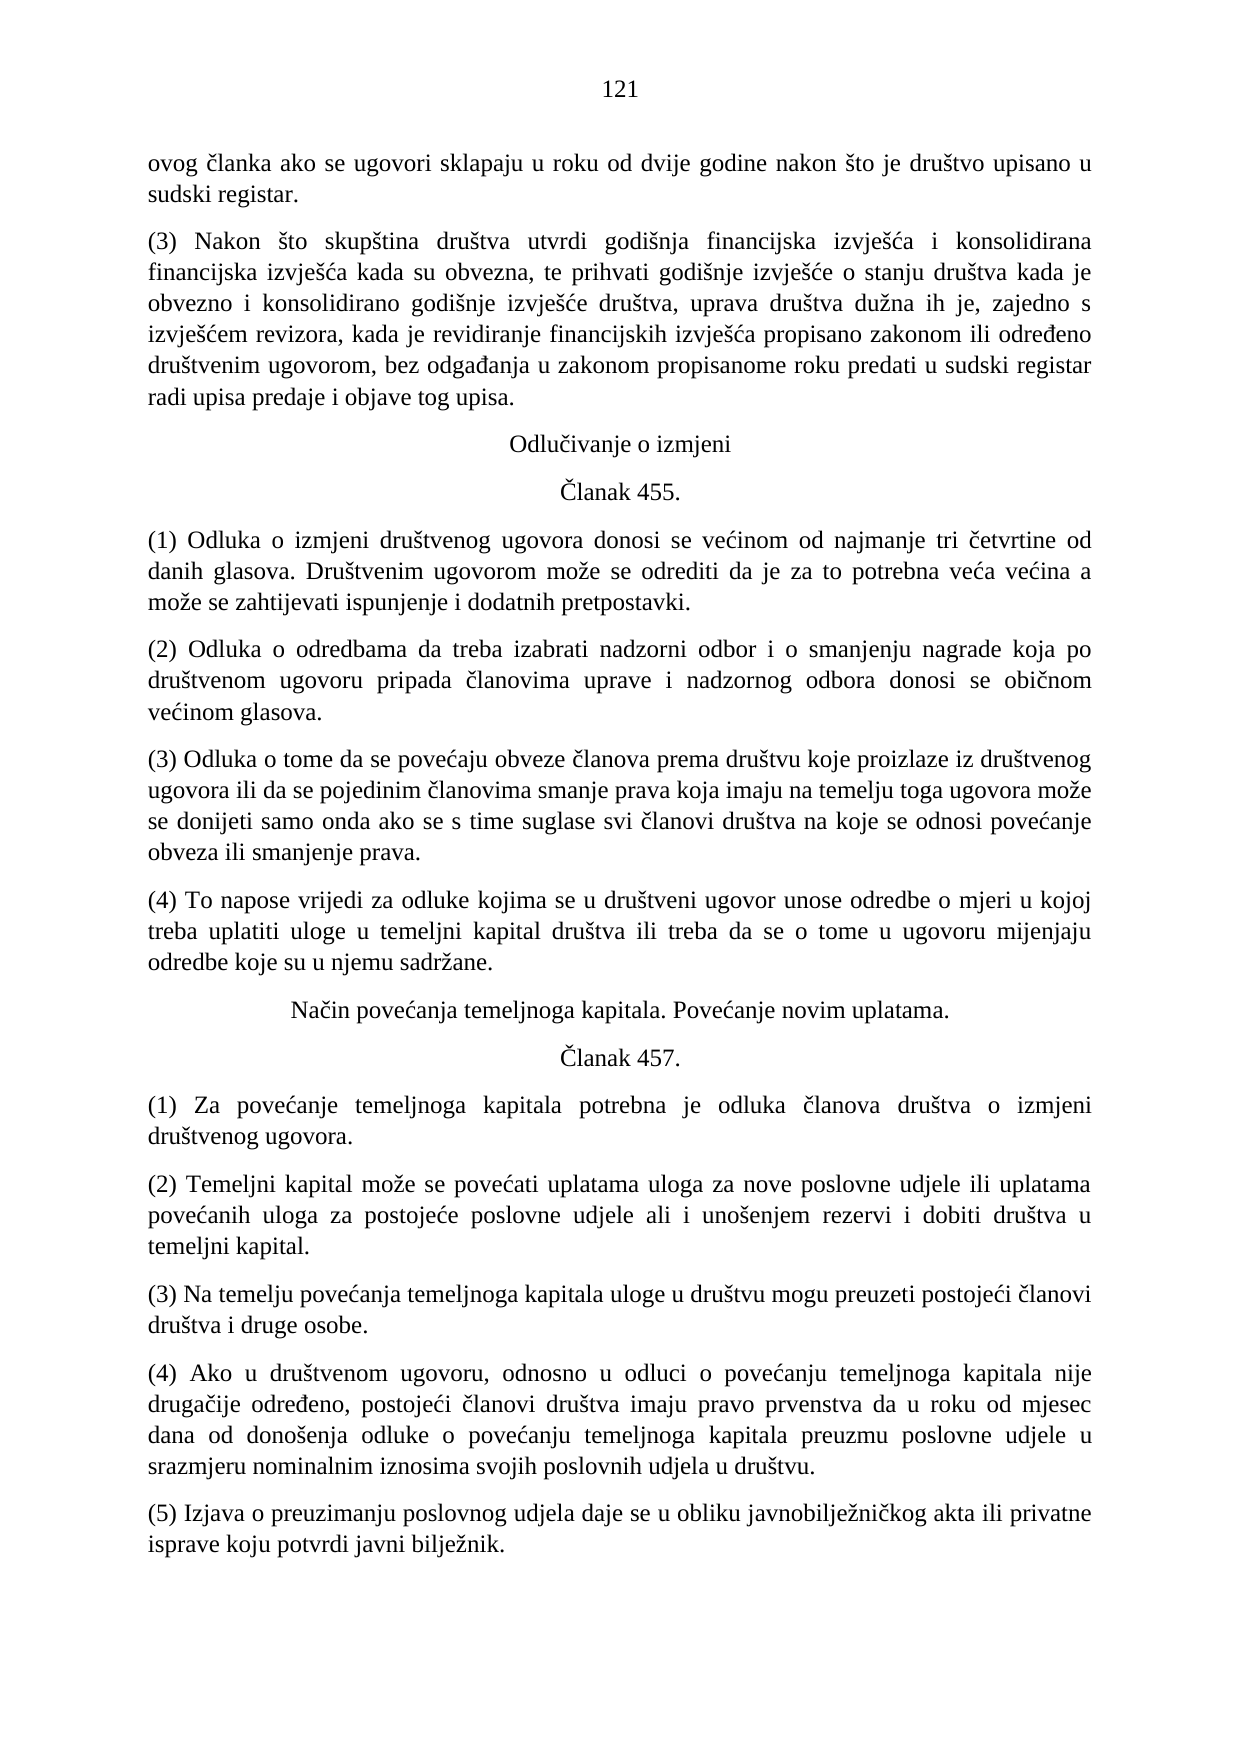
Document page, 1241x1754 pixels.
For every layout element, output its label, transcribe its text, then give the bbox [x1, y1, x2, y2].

text (2) Odluka o odredbama da treba izabrati nadzorni odbor i o smanjenju nagrade koja po društvenom ugovoru pripada članovima uprave i nadzornog odbora donosi se običnom većinom glasova. [148, 634, 1093, 725]
text (2) Temeljni kapital može se povećati uplatama uloga za nove poslovne udjele ili uplatama povećanih uloga za postojeće poslovne udjele ali i unošenjem rezervi i dobiti društva u temeljni kapital. [148, 1169, 1093, 1260]
text (5) Izjava o preuzimanju poslovnog udjela daje se u obliku javnobilježničkog akta ili privatne isprave koju potvrdi javni bilježnik. [148, 1498, 1093, 1558]
text (3) Na temelju povećanja temeljnoga kapitala uloge u društvu mogu preuzeti postojeći članovi društva i druge osobe. [148, 1279, 1093, 1339]
text Članak 455. [148, 477, 1093, 506]
text (3) Odluka o tome da se povećaju obveze članova prema društvu koje proizlaze iz društvenog ugovora ili da se pojedinim članovima smanje prava koja imaju na temelju toga ugovora može se donijeti samo onda ako se s time suglase svi članovi društva na koje se odnosi povećanje obveza ili smanjenje prava. [148, 744, 1093, 866]
text (3) Nakon što skupština društva utvrdi godišnja financijska izvješća i konsolidirana financijska izvješća kada su obvezna, te prihvati godišnje izvješće o stanju društva kada je obvezno i konsolidirano godišnje izvješće društva, uprava društva dužna ih je, zajedno s izvješćem revizora, kada je revidiranje financijskih izvješća propisano zakonom ili određeno društvenim ugovorom, bez odgađanja u zakonom propisanome roku predati u sudski registar radi upisa predaje i objave tog upisa. [148, 226, 1093, 410]
text Članak 457. [148, 1043, 1093, 1071]
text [148, 148, 1093, 207]
text (1) Za povećanje temeljnoga kapitala potrebna je odluka članova društva o izmjeni društvenog ugovora. [148, 1090, 1093, 1150]
text (4) To napose vrijedi za odluke kojima se u društveni ugovor unose odredbe o mjeri u kojoj treba uplatiti uloge u temeljni kapital društva ili treba da se o tome u ugovoru mijenjaju odredbe koje su u njemu sadržane. [148, 885, 1093, 976]
text (1) Odluka o izmjeni društvenog ugovora donosi se većinom od najmanje tri četvrtine od danih glasova. Društvenim ugovorom može se odrediti da je za to potrebna veća većina a može se zahtijevati ispunjenje i dodatnih pretpostavki. [148, 525, 1093, 616]
text Način povećanja temeljnoga kapitala. Povećanje novim uplatama. [148, 995, 1093, 1024]
text Odlučivanje o izmjeni [148, 429, 1093, 458]
text (4) Ako u društvenom ugovoru, odnosno u odluci o povećanju temeljnoga kapitala nije drugačije određeno, postojeći članovi društva imaju pravo prvenstva da u roku od mjesec dana od donošenja odluke o povećanju temeljnoga kapitala preuzmu poslovne udjele u srazmjeru nominalnim iznosima svojih poslovnih udjela u društvu. [148, 1358, 1093, 1479]
